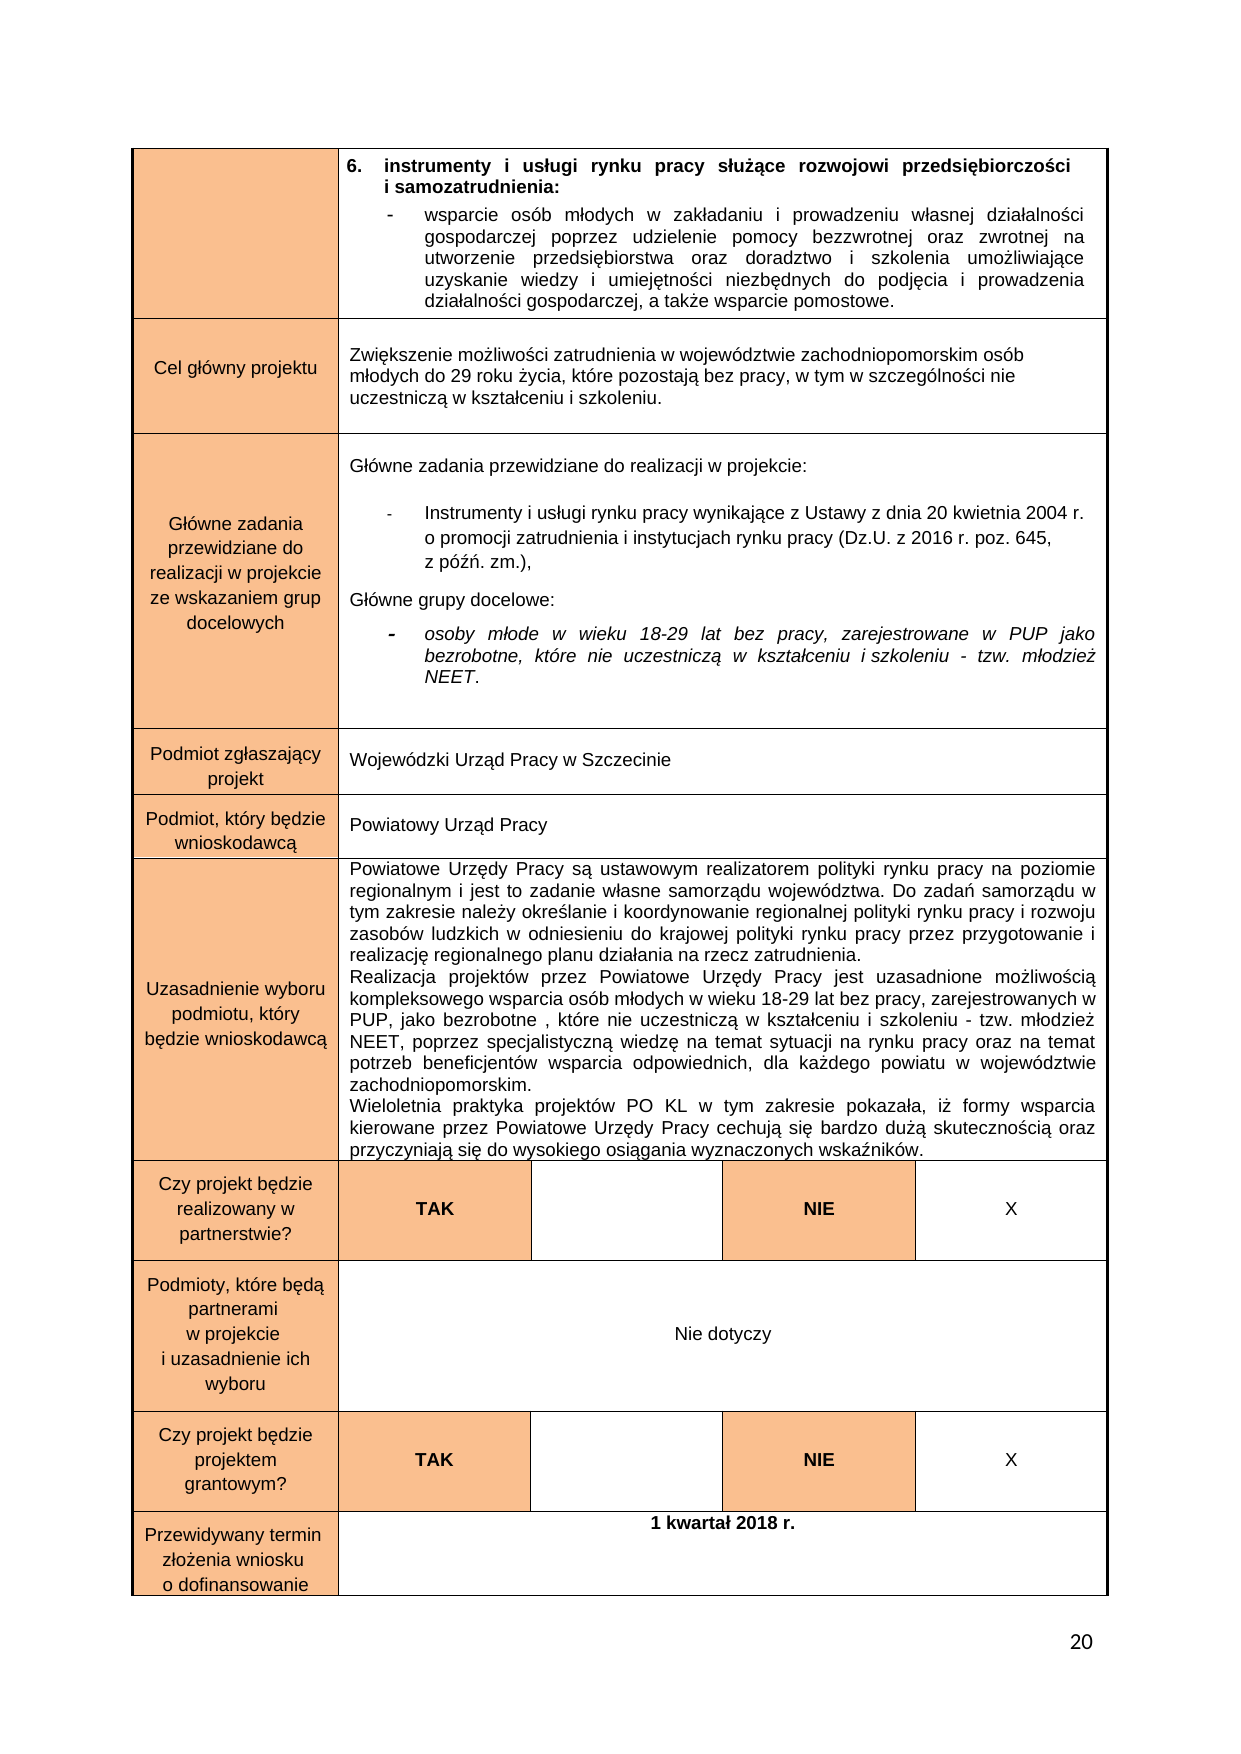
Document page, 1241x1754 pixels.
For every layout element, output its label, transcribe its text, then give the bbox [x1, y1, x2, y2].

table_cell TAK [339, 1161, 531, 1260]
table_cell X [916, 1161, 1106, 1260]
table_cell X [916, 1412, 1106, 1511]
table_cell Uzasadnienie wyboru podmiotu, który będzie wnioskodawcą [134, 859, 338, 1160]
table_cell [531, 1412, 722, 1511]
table_cell NIE [723, 1161, 915, 1260]
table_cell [134, 1512, 338, 1595]
table_cell Podmiot zgłaszający projekt [134, 729, 338, 794]
table_cell NIE [723, 1412, 915, 1511]
table_cell [532, 1161, 722, 1260]
table_cell Zwiększenie możliwości zatrudnienia w województwie zachodniopomorskim osób młodych do 29 roku życia, które pozostają bez pracy, w tym w szczególności nie uczestniczą w kształceniu i szkoleniu. [339, 319, 1106, 433]
table_cell Czy projekt będzie realizowany w partnerstwie? [134, 1161, 338, 1260]
table_cell Nie dotyczy [339, 1261, 1106, 1411]
table_cell TAK [339, 1412, 530, 1511]
table_cell Powiatowe Urzędy Pracy są ustawowym realizatorem polityki rynku pracy na poziomie regionalnym i jest to zadanie własne samorządu województwa. Do zadań samorządu w tym zakresie należy określanie i koordynowanie regionalnej polityki rynku pracy i rozwoju zasobów ludzkich w odniesieniu do krajowej polityki rynku pracy przez przygotowanie i realizację regionalnego planu działania na rzecz zatrudnienia. Realizacja projektów przez Powiatowe Urzędy Pracy jest uzasadnione możliwością kompleksowego wsparcia osób młodych w wieku 18-29 lat bez pracy, zarejestrowanych w PUP, jako bezrobotne , które nie uczestniczą w kształceniu i szkoleniu - tzw. młodzież NEET, poprzez specjalistyczną wiedzę na temat sytuacji na rynku pracy oraz na temat potrzeb beneficjentów wsparcia odpowiednich, dla każdego powiatu w województwie zachodniopomorskim. Wieloletnia praktyka projektów PO KL w tym zakresie pokazała, iż formy wsparcia kierowane przez Powiatowe Urzędy Pracy cechują się bardzo dużą skutecznością oraz przyczyniają się do wysokiego osiągania wyznaczonych wskaźników. [339, 859, 1106, 1160]
table_cell Cel główny projektu [134, 319, 338, 433]
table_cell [134, 149, 338, 318]
table_cell Powiatowy Urząd Pracy [339, 795, 1106, 857]
table_cell 1 kwartał 2018 r. [339, 1512, 1106, 1595]
table_cell Główne zadania przewidziane do realizacji w projekcie ze wskazaniem grup docelowych [134, 434, 338, 728]
table_cell Główne zadania przewidziane do realizacji w projekcie: Instrumenty i usługi rynku pracy wynikające z Ustawy z dnia 20 kwietnia 2004 r. o promocji zatrudnienia i instytucjach rynku pracy (Dz.U. z 2016 r. poz. 645, z późń. zm.), Główne grupy docelowe: osoby młode w wieku 18-29 lat bez pracy, zarejestrowane w PUP jako bezrobotne, które nie uczestniczą w kształceniu i szkoleniu - tzw. młodzież NEET. [339, 434, 1106, 728]
table_cell Podmiot, który będzie wnioskodawcą [134, 795, 338, 857]
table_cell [339, 149, 1106, 318]
table_cell Czy projekt będzie projektem grantowym? [134, 1412, 338, 1511]
table_cell Podmioty, które będą partnerami w projekcie i uzasadnienie ich wyboru [134, 1261, 338, 1411]
table_cell Wojewódzki Urząd Pracy w Szczecinie [339, 729, 1106, 794]
